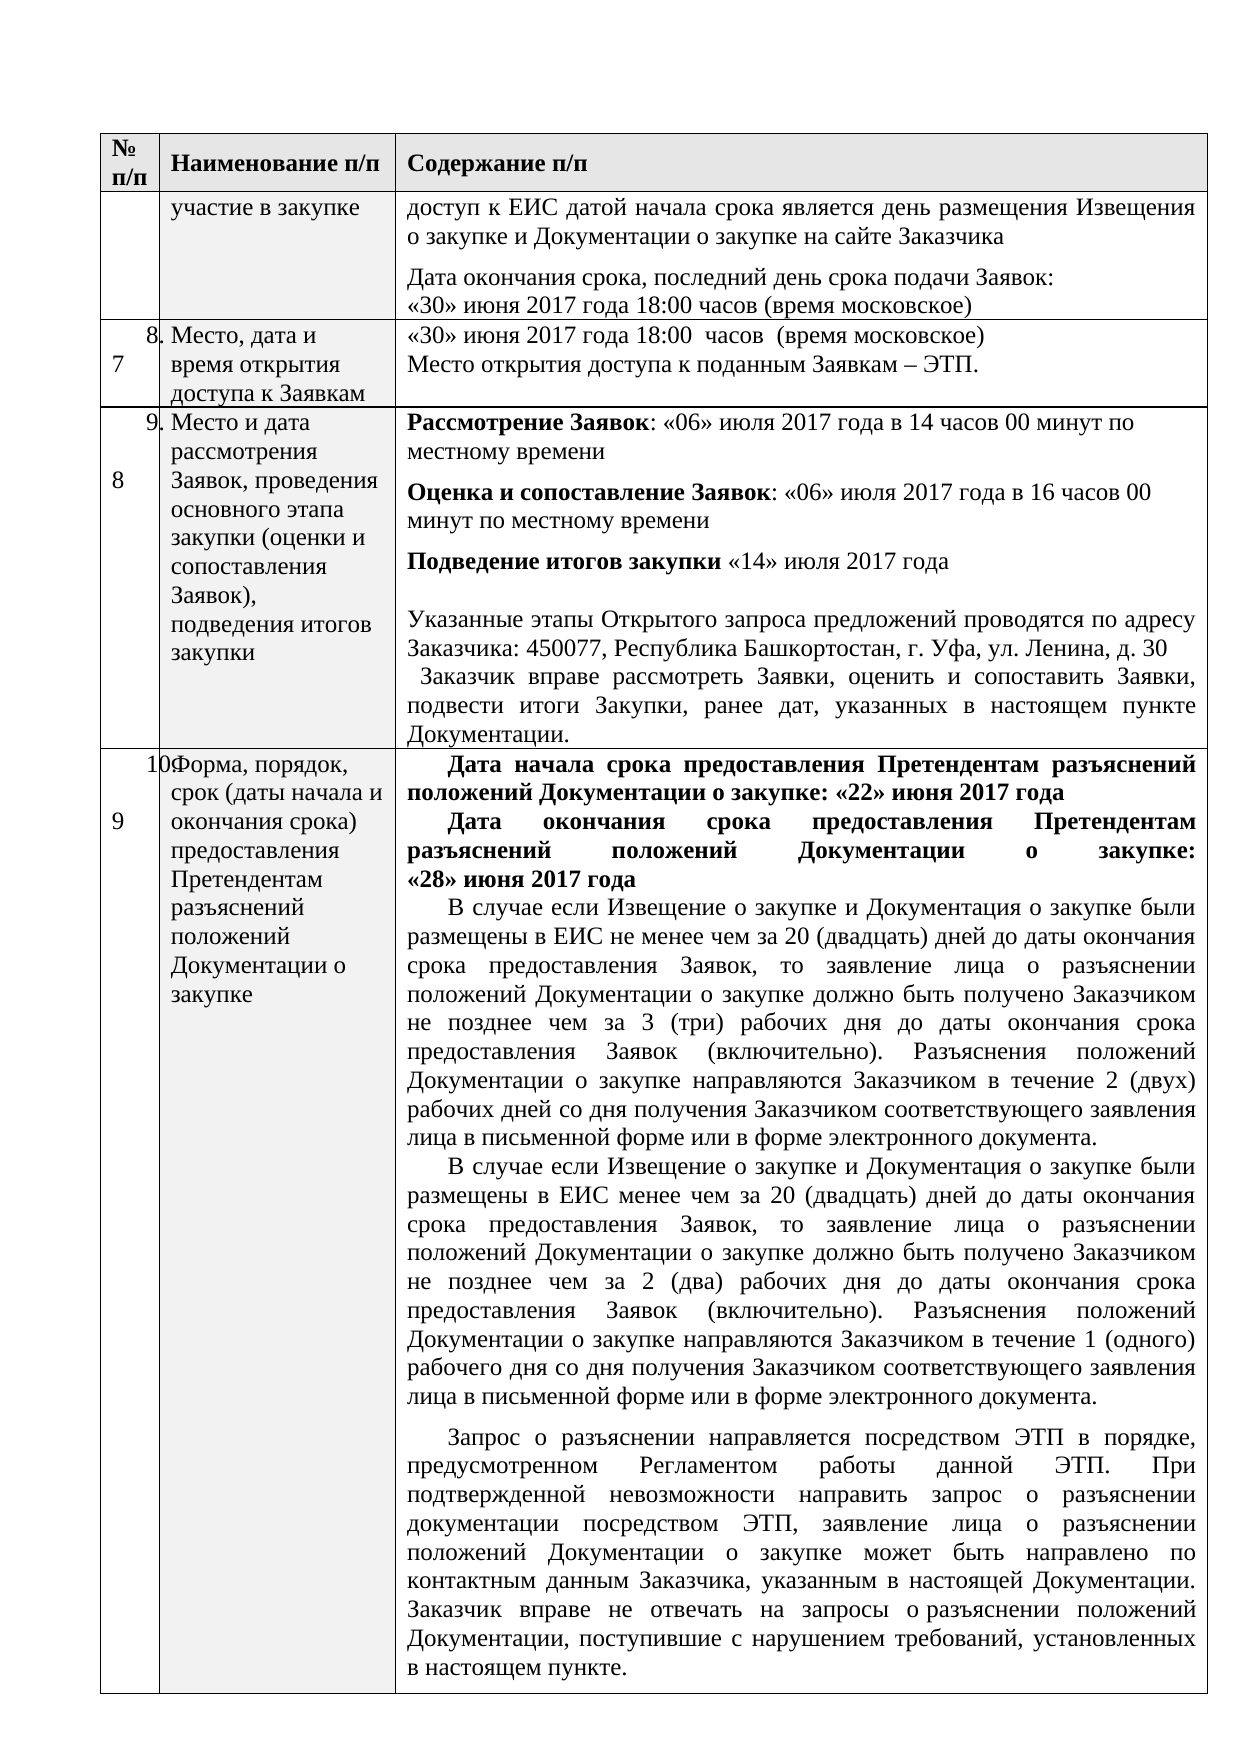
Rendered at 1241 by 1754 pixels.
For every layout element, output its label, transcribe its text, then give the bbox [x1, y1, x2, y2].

table_cell 7 [101, 320, 159, 406]
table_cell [160, 749, 395, 1693]
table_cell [160, 192, 395, 319]
table_header Содержание п/п [396, 134, 1207, 191]
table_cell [396, 192, 1207, 319]
table_cell Место, дата и время открытия доступа к Заявкам [160, 320, 395, 406]
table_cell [396, 749, 1207, 1693]
table_header Наименование п/п [160, 134, 395, 191]
table_header № п/п [101, 134, 159, 191]
table_cell Место и дата рассмотрения Заявок, проведения основного этапа закупки (оценки и сопоставления Заявок), подведения итогов закупки [160, 408, 395, 748]
table_cell «30» июня 2017 года 18:00 часов (время московское) Место открытия доступа к поданным Заявкам – ЭТП. [396, 320, 1207, 406]
table_cell 8 [101, 408, 159, 748]
table_cell 9 [101, 749, 159, 1693]
table_cell 6 [101, 192, 159, 319]
table_cell Рассмотрение Заявок: «06» июля 2017 года в 14 часов 00 минут по местному времени Оценка и сопоставление Заявок: «06» июля 2017 года в 16 часов 00 минут по местному времени Подведение итогов закупки «14» июля 2017 года Указанные этапы Открытого запроса предложений проводятся по адресу Заказчика: 450077, Республика Башкортостан, г. Уфа, ул. Ленина, д. 30 Заказчик вправе рассмотреть Заявки, оценить и сопоставить Заявки, подвести итоги Закупки, ранее дат, указанных в настоящем пункте Документации. [396, 408, 1207, 748]
